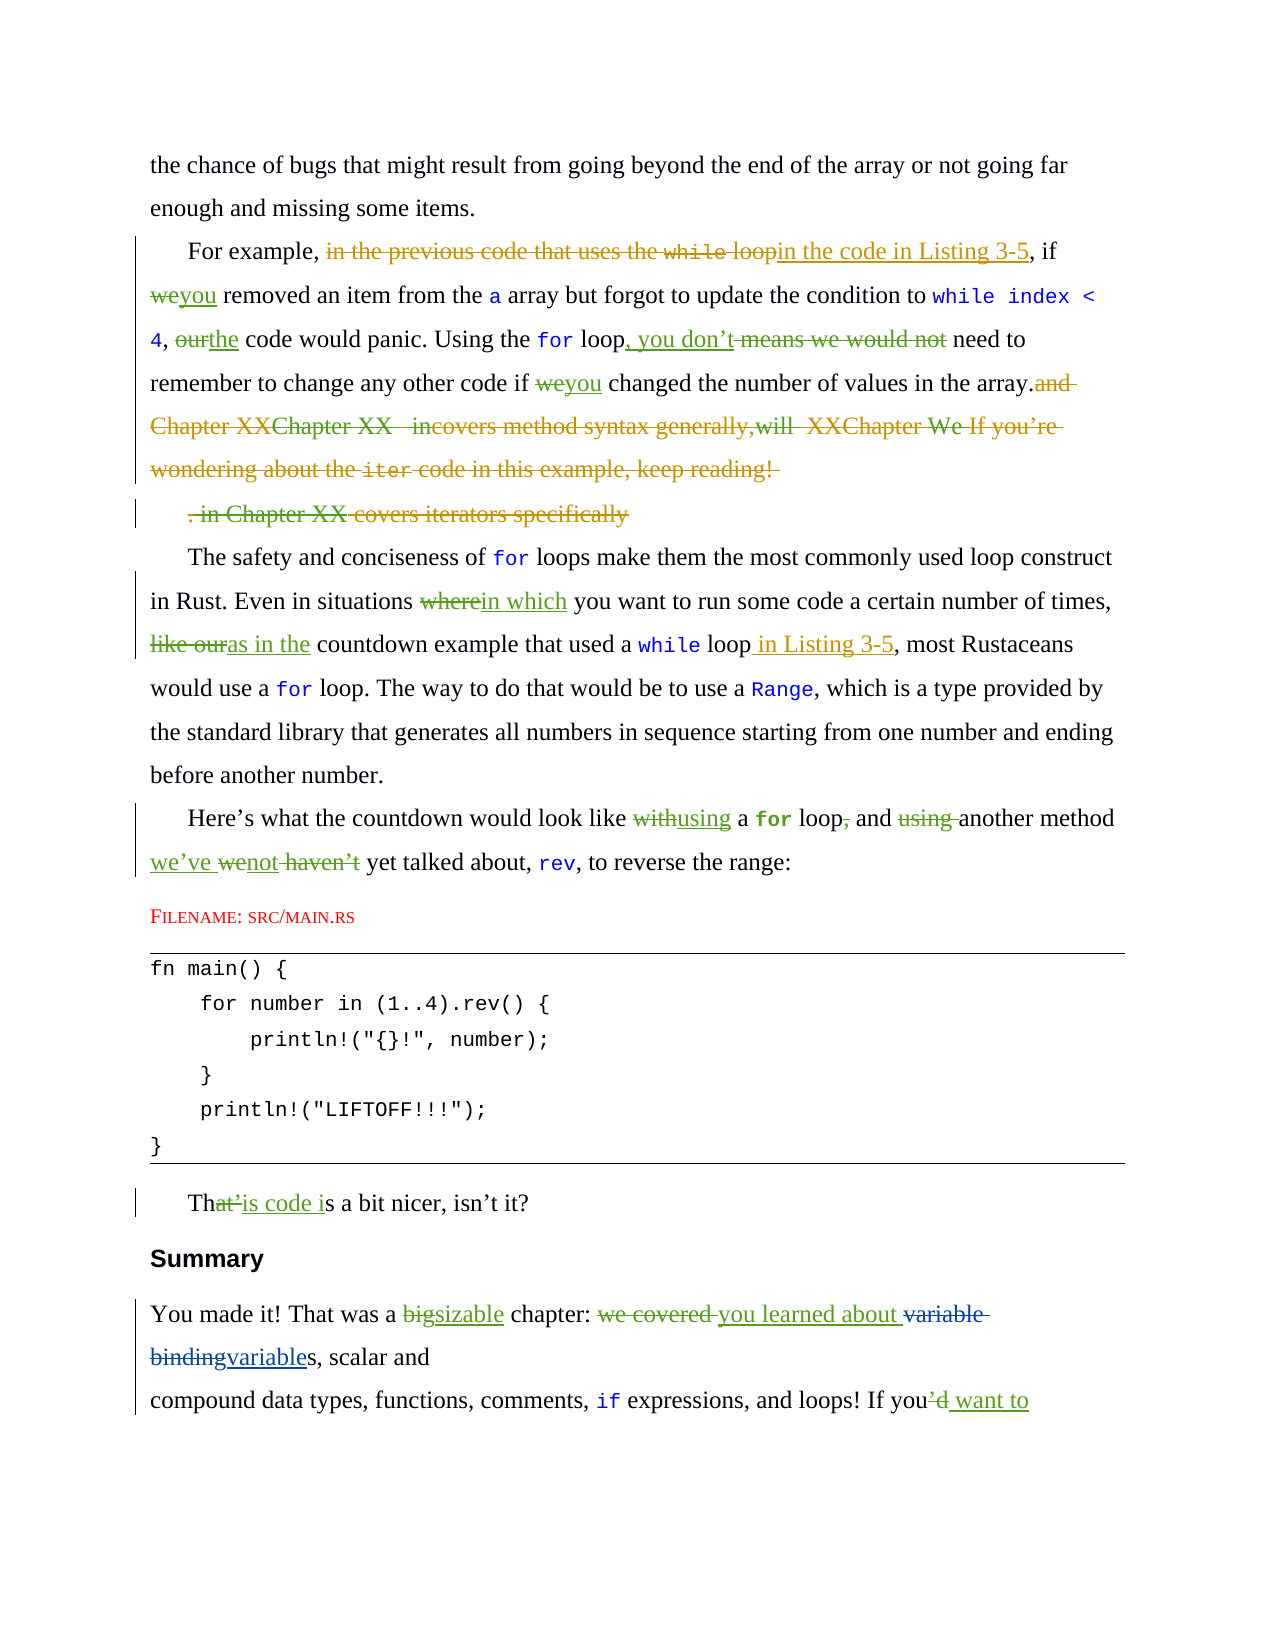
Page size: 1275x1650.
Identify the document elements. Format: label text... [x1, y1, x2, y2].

text fn main() { [150, 954, 1125, 981]
text for number in (1..4).rev() { [150, 993, 1125, 1017]
text Summary [150, 1243, 1125, 1272]
text For example, , if removed an item from the a array but forgot to update the condition to while index < 4, code would panic. Using the for loop need to remember to change any other code if changed the number of values in the array. [150, 236, 1125, 484]
text } [150, 1135, 1125, 1163]
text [150, 150, 1125, 222]
text The safety and conciseness of for loops make them the most commonly used loop construct in Rust. Even in situations you want to run some code a certain number of times, countdown example that used a while loop, most Rustaceans would use a for loop. The way to do that would be to use a Range, which is a type provided by the standard library that generates all numbers in sequence starting from one number and ending before another number. [150, 542, 1125, 789]
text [150, 1299, 1125, 1415]
text Here’s what the countdown would look like a for loop and another method yet talked about, rev, to reverse the range: [150, 803, 1125, 877]
text Ths a bit nicer, isn’t it? [150, 1188, 1125, 1217]
text println!("LIFTOFF!!!"); [150, 1099, 1125, 1123]
text println!("{}!", number); [150, 1028, 1125, 1052]
text Filename: src/main.rs [150, 904, 1125, 928]
text } [150, 1064, 1125, 1088]
